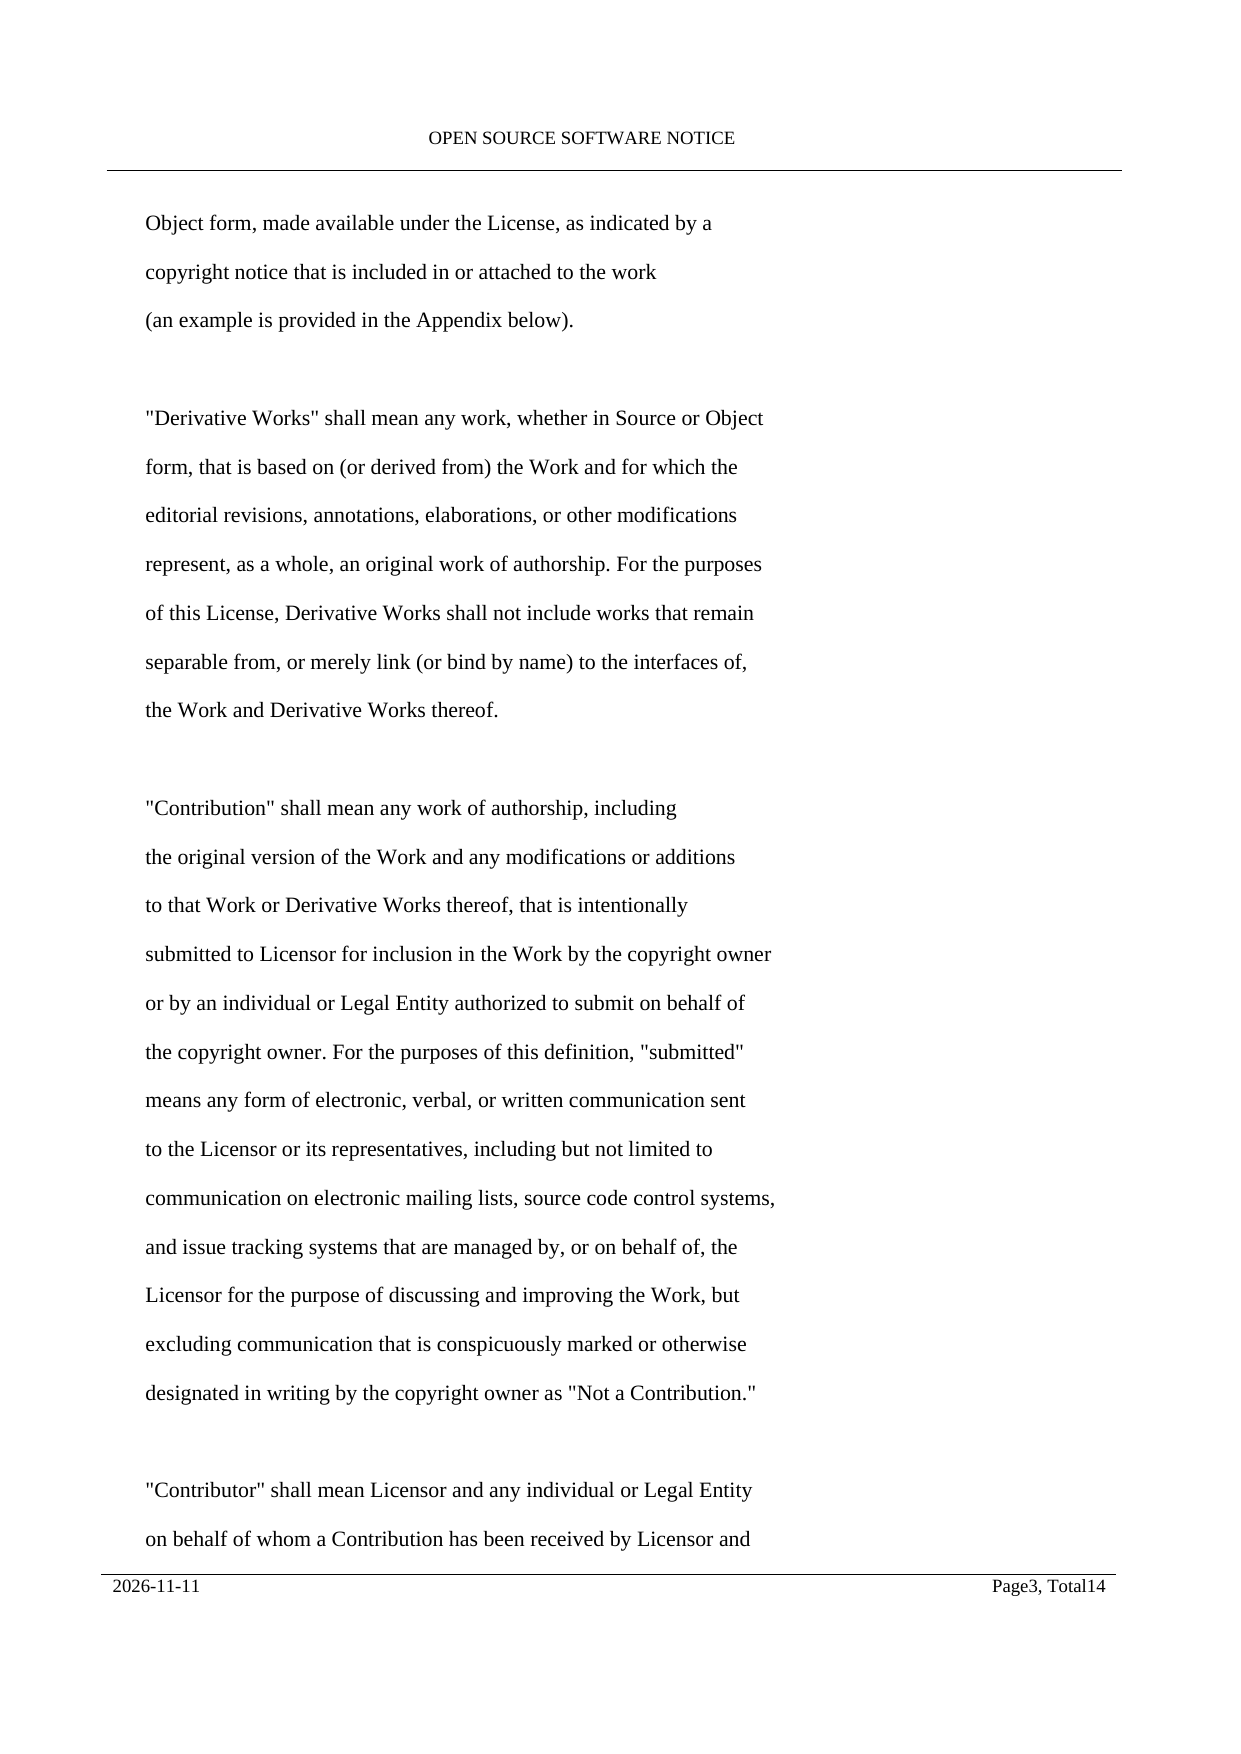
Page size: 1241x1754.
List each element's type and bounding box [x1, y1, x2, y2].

text [112, 206, 1128, 1555]
